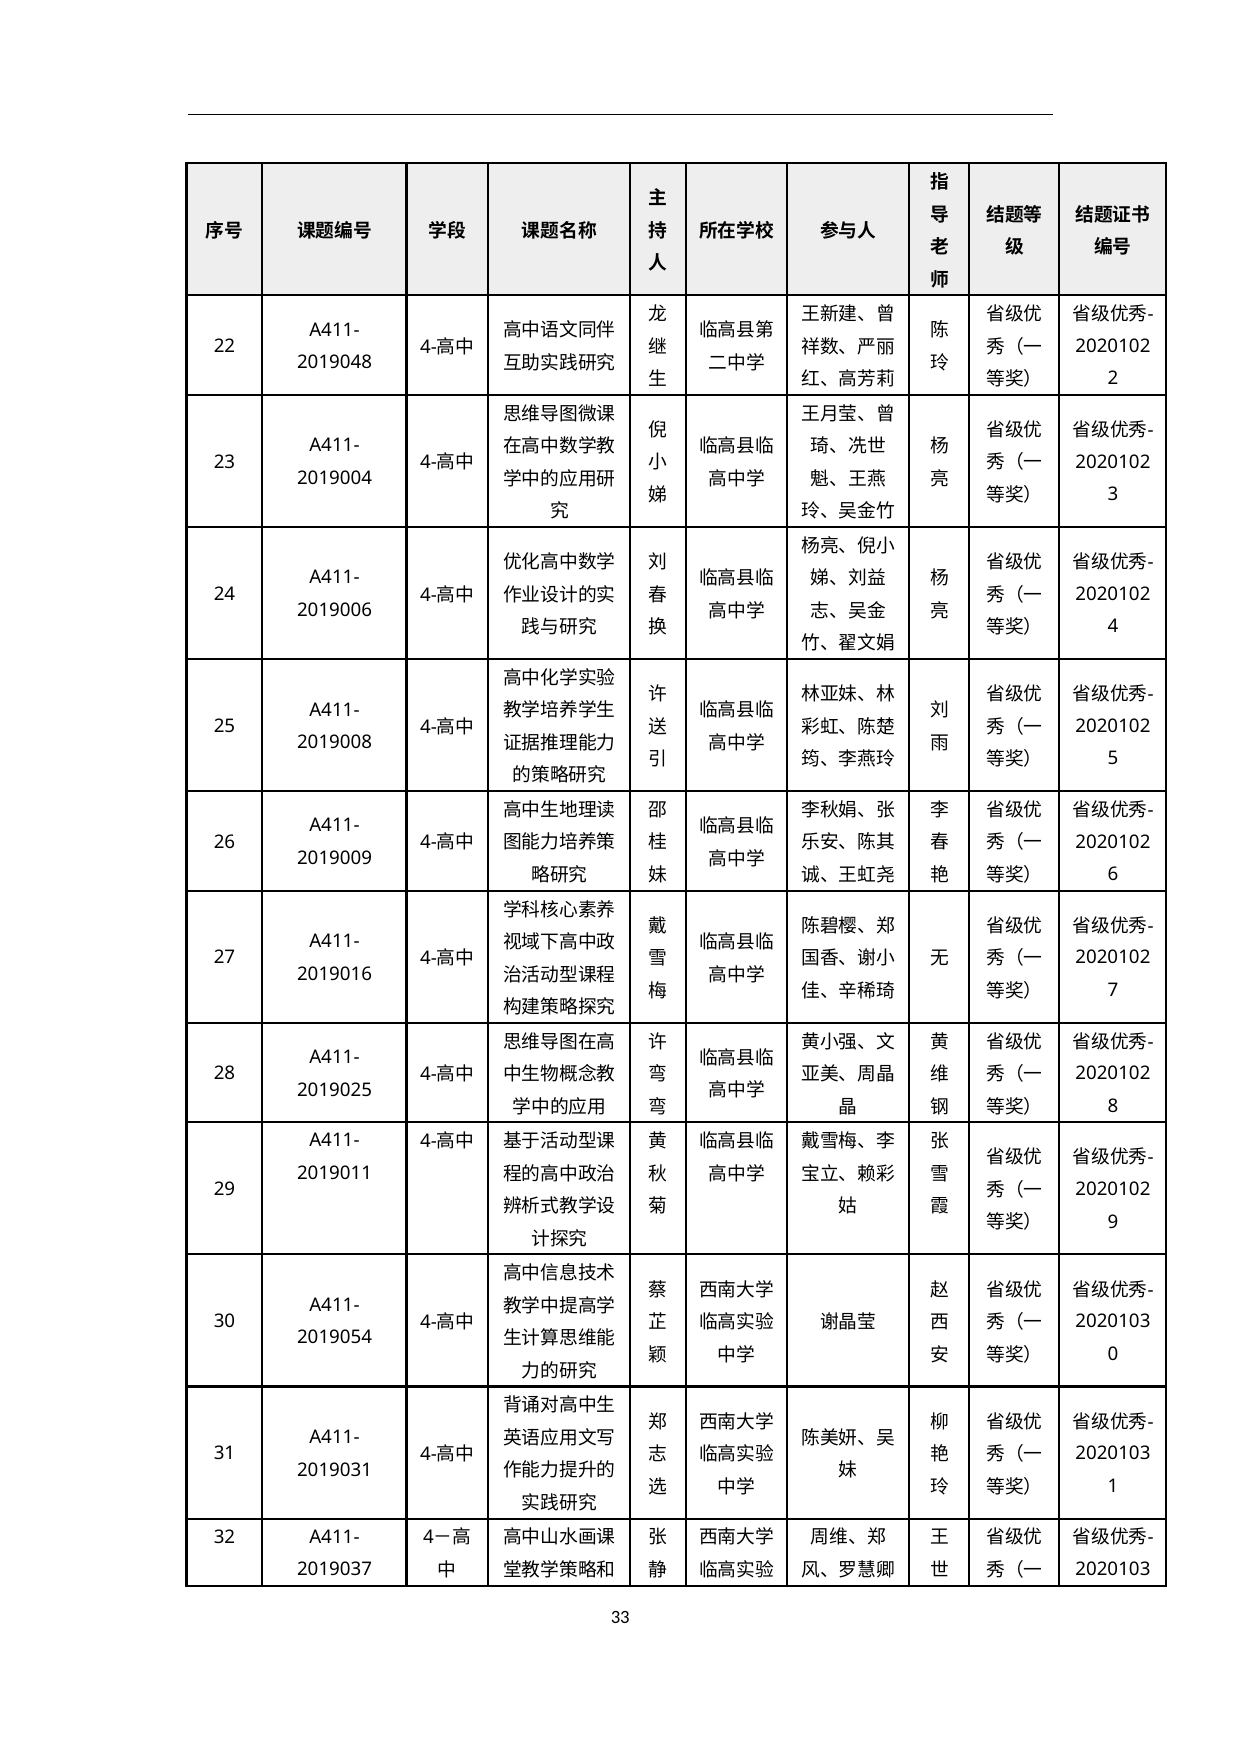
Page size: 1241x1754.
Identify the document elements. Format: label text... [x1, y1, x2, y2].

table_cell 28 [188, 1024, 261, 1121]
table_cell A411-2019004 [263, 396, 405, 526]
table_cell 刘雨 [910, 660, 968, 790]
table_cell 4-高中 [408, 296, 487, 394]
table_cell 4-高中 [408, 892, 487, 1022]
table_cell 省级优秀（一等奖） [970, 396, 1058, 526]
table_cell 陈碧樱、郑国香、谢小佳、辛稀琦 [788, 892, 908, 1022]
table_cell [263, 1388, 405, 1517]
table_cell 省级优秀-20201026 [1060, 792, 1165, 889]
table_cell 临高县临高中学 [687, 396, 786, 526]
table_cell 邵桂妹 [631, 792, 685, 889]
table_cell 29 [188, 1123, 261, 1253]
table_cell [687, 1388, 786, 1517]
table_cell 省级优秀-20201028 [1060, 1024, 1165, 1121]
table_header 结题等级 [970, 164, 1058, 294]
table_cell 临高县临高中学 [687, 892, 786, 1022]
table_cell A411-2019011 [263, 1123, 405, 1253]
table_cell 4-高中 [408, 1123, 487, 1253]
table_cell 省级优秀（一等奖） [970, 1255, 1058, 1385]
table_cell 省级优秀-20201023 [1060, 396, 1165, 526]
table_cell 李秋娟、张乐安、陈其诚、王虹尧 [788, 792, 908, 889]
table_cell 省级优秀-20201029 [1060, 1123, 1165, 1253]
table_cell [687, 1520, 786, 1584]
table_cell 省级优秀-20201022 [1060, 296, 1165, 394]
table_cell 省级优秀（一等奖） [970, 528, 1058, 658]
table_cell A411-2019048 [263, 296, 405, 394]
table_cell 26 [188, 792, 261, 889]
table_cell 省级优秀（一等奖） [970, 660, 1058, 790]
table_cell 无 [910, 892, 968, 1022]
table_cell 杨亮、倪小娣、刘益志、吴金竹、翟文娟 [788, 528, 908, 658]
table_cell 4-高中 [408, 528, 487, 658]
table_header 主持人 [631, 164, 685, 294]
table_cell 省级优秀-20201024 [1060, 528, 1165, 658]
table_cell 西南大学临高实验中学 [687, 1255, 786, 1385]
table_header 课题编号 [263, 164, 405, 294]
table_cell 临高县第二中学 [687, 296, 786, 394]
table_cell 高中化学实验教学培养学生证据推理能力的策略研究 [489, 660, 629, 790]
table_cell A411-2019016 [263, 892, 405, 1022]
table_cell 省级优秀（一等奖） [970, 792, 1058, 889]
table_cell 杨亮 [910, 396, 968, 526]
table_cell 省级优秀（一等奖） [970, 892, 1058, 1022]
table_cell 基于活动型课程的高中政治辨析式教学设计探究 [489, 1123, 629, 1253]
table_cell 高中生地理读图能力培养策略研究 [489, 792, 629, 889]
table_cell 学科核心素养视域下高中政治活动型课程构建策略探究 [489, 892, 629, 1022]
table_cell 省级优秀（一等奖） [970, 296, 1058, 394]
table_cell 黄秋菊 [631, 1123, 685, 1253]
table_cell 许送引 [631, 660, 685, 790]
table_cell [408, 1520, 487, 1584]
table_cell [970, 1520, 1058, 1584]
table_cell 临高县临高中学 [687, 1024, 786, 1121]
table_cell A411-2019054 [263, 1255, 405, 1385]
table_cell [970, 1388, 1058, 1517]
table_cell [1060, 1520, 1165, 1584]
table_cell 蔡芷颖 [631, 1255, 685, 1385]
table_cell A411-2019025 [263, 1024, 405, 1121]
table_cell 林亚妹、林彩虹、陈楚筠、李燕玲 [788, 660, 908, 790]
table_header 参与人 [788, 164, 908, 294]
table_cell 24 [188, 528, 261, 658]
table_header 结题证书编号 [1060, 164, 1165, 294]
table_cell 省级优秀-20201025 [1060, 660, 1165, 790]
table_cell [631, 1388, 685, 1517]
table_cell 4-高中 [408, 792, 487, 889]
table_cell 李春艳 [910, 792, 968, 889]
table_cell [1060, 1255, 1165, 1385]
table_cell 倪小娣 [631, 396, 685, 526]
table_cell 4-高中 [408, 1255, 487, 1385]
table_cell 省级优秀-20201027 [1060, 892, 1165, 1022]
table_cell 25 [188, 660, 261, 790]
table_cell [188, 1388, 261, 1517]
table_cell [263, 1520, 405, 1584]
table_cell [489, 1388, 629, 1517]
table_cell 赵西安 [910, 1255, 968, 1385]
table_cell 谢晶莹 [788, 1255, 908, 1385]
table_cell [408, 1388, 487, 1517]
table_cell 高中语文同伴互助实践研究 [489, 296, 629, 394]
table_cell A411-2019009 [263, 792, 405, 889]
table_header 所在学校 [687, 164, 786, 294]
table_cell 杨亮 [910, 528, 968, 658]
table_cell 4-高中 [408, 660, 487, 790]
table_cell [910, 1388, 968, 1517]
table_cell 高中信息技术教学中提高学生计算思维能力的研究 [489, 1255, 629, 1385]
table_cell 张雪霞 [910, 1123, 968, 1253]
table_header 指导老师 [910, 164, 968, 294]
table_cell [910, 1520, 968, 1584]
table_cell 4-高中 [408, 1024, 487, 1121]
table_header 课题名称 [489, 164, 629, 294]
table_cell 思维导图微课在高中数学教学中的应用研究 [489, 396, 629, 526]
table_cell 临高县临高中学 [687, 660, 786, 790]
table_cell A411-2019008 [263, 660, 405, 790]
table_cell 临高县临高中学 [687, 528, 786, 658]
table_cell 许弯弯 [631, 1024, 685, 1121]
table_cell 王新建、曾祥数、严丽红、高芳莉 [788, 296, 908, 394]
table_cell 黄维钢 [910, 1024, 968, 1121]
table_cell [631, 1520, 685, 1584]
table_cell 黄小强、文亚美、周晶晶 [788, 1024, 908, 1121]
table_cell 临高县临高中学 [687, 1123, 786, 1253]
table_cell 30 [188, 1255, 261, 1385]
table_cell 省级优秀（一等奖） [970, 1024, 1058, 1121]
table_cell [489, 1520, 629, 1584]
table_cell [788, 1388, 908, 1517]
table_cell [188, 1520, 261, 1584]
table_cell 刘春换 [631, 528, 685, 658]
table_cell 23 [188, 396, 261, 526]
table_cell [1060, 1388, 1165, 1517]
table_cell 22 [188, 296, 261, 394]
table_cell 思维导图在高中生物概念教学中的应用 [489, 1024, 629, 1121]
table_cell 省级优秀（一等奖） [970, 1123, 1058, 1253]
table_cell 王月莹、曾琦、冼世魁、王燕玲、吴金竹 [788, 396, 908, 526]
table_cell 龙继生 [631, 296, 685, 394]
table_cell 优化高中数学作业设计的实践与研究 [489, 528, 629, 658]
table_cell 27 [188, 892, 261, 1022]
table_cell 临高县临高中学 [687, 792, 786, 889]
table_cell 陈玲 [910, 296, 968, 394]
table_header 学段 [408, 164, 487, 294]
table_header 序号 [188, 164, 261, 294]
table_cell 戴雪梅 [631, 892, 685, 1022]
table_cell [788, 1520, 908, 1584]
table_cell 4-高中 [408, 396, 487, 526]
table_cell A411-2019006 [263, 528, 405, 658]
table_cell 戴雪梅、李宝立、赖彩姑 [788, 1123, 908, 1253]
